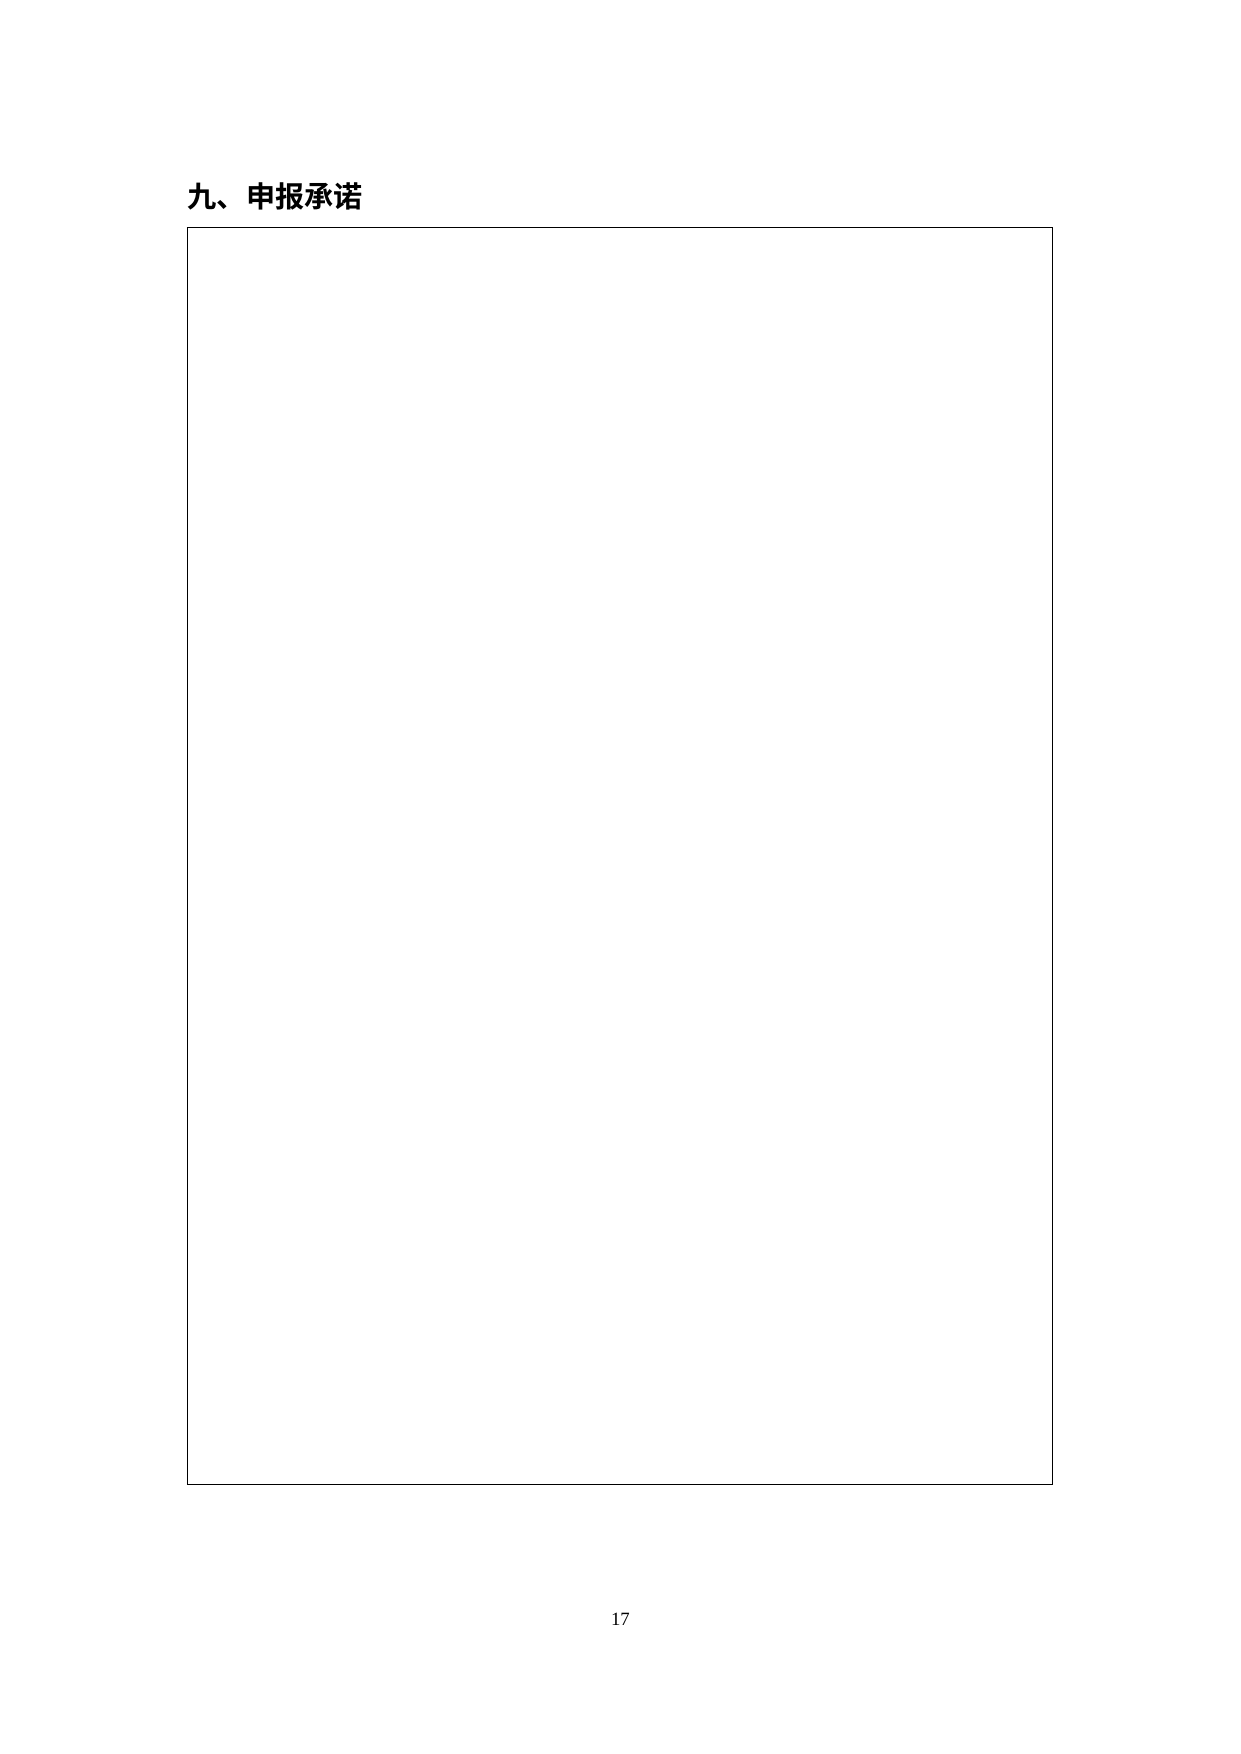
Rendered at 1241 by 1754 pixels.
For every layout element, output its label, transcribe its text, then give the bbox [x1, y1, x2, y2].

table_header [188, 228, 1052, 1484]
text 九、申报承诺 [187, 162, 1053, 227]
